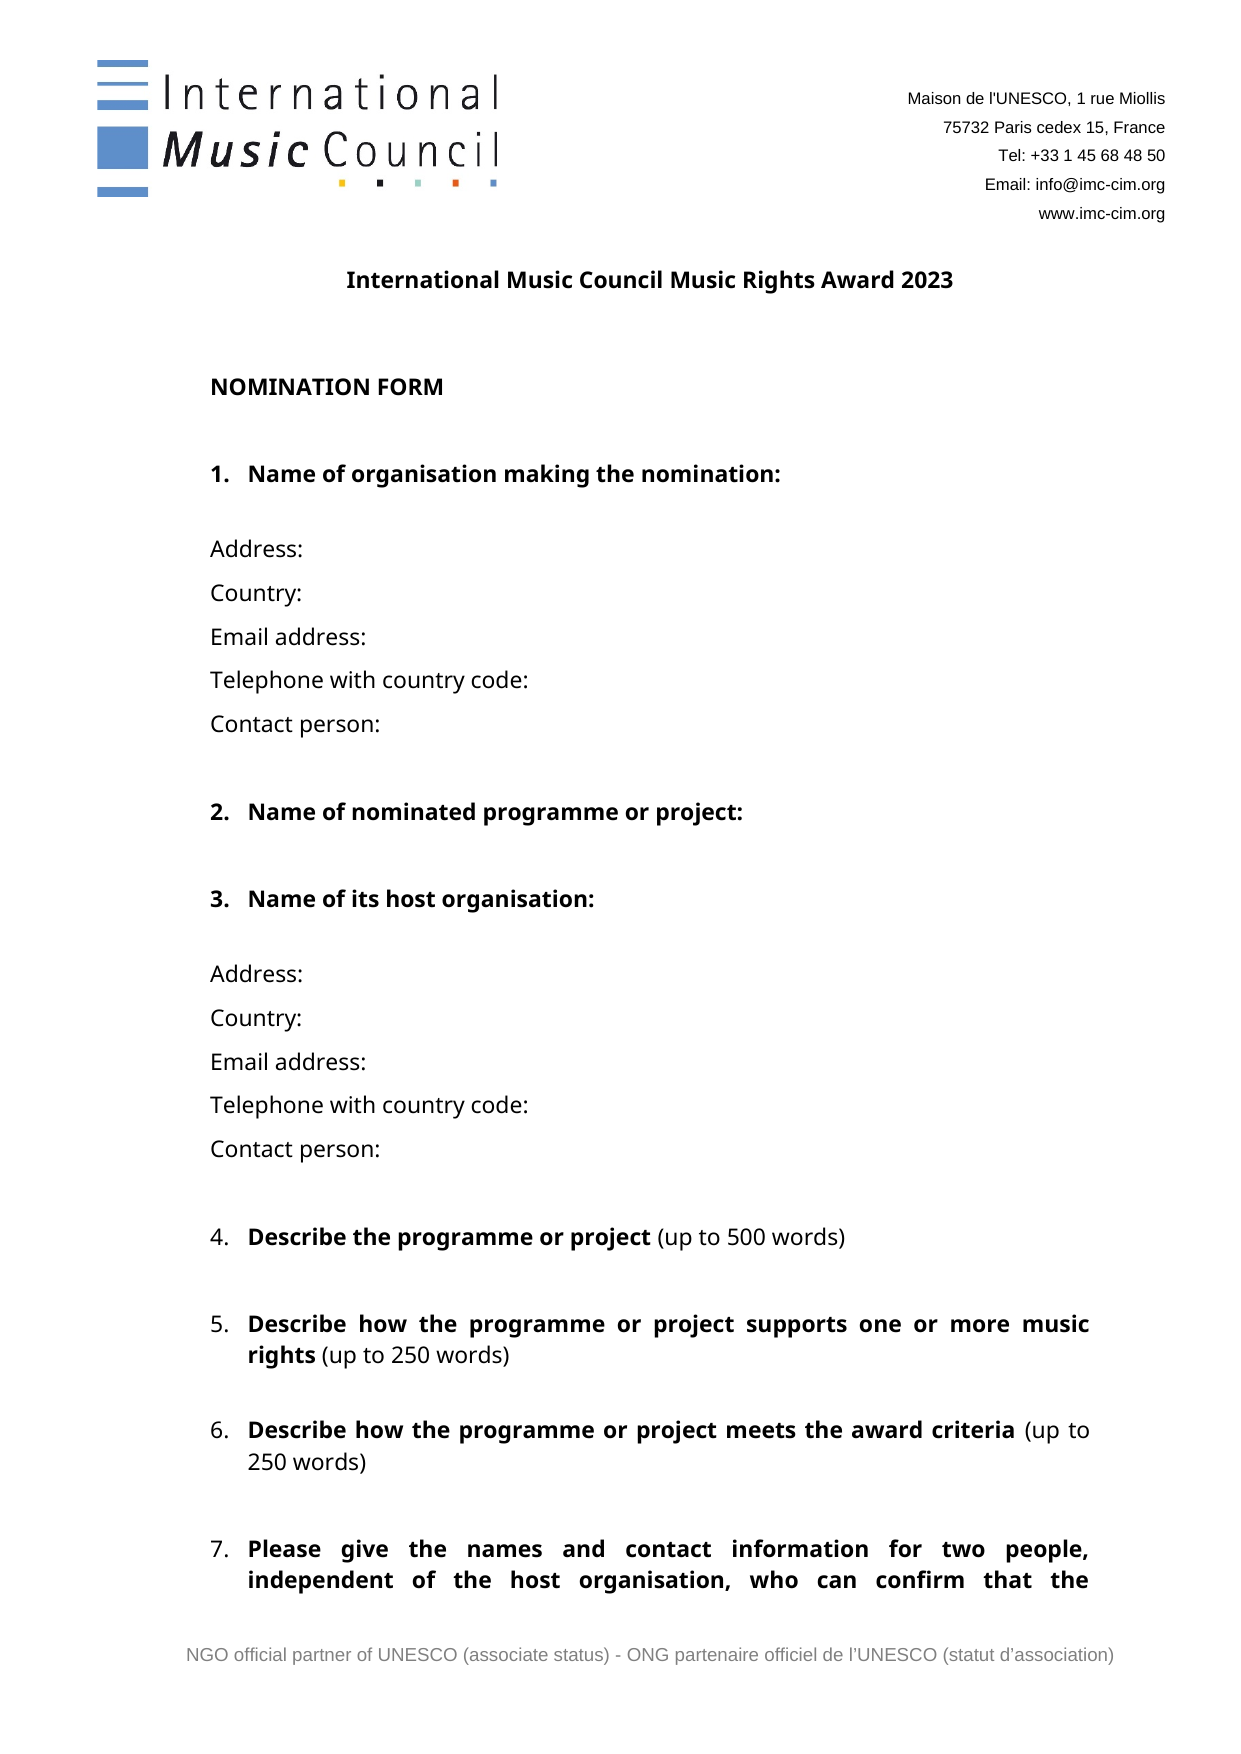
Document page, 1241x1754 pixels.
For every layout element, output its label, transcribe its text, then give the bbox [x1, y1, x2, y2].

text Telephone with country code: [210, 664, 1090, 695]
list Describe the programme or project (up to 500 words) [210, 1220, 1090, 1252]
list Describe how the programme or project supports one or more music rights (up to 250 words) [210, 1308, 1090, 1370]
text Contact person: [210, 708, 1090, 739]
list Describe how the programme or project meets the award criteria (up to 250 words) [210, 1414, 1090, 1477]
text Country: [210, 577, 1090, 608]
text Email address: [210, 620, 1090, 652]
text Country: [210, 1002, 1090, 1033]
picture [97, 60, 497, 197]
text Contact person: [210, 1133, 1090, 1164]
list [210, 1533, 1090, 1595]
text Telephone with country code: [210, 1089, 1090, 1120]
text Address: [210, 958, 1090, 989]
text www.imc-cim.org [687, 204, 1165, 223]
text 75732 Paris cedex 15, France [687, 117, 1165, 137]
text Email address: [210, 1045, 1090, 1077]
text Maison de l'UNESCO, 1 rue Miollis [687, 89, 1165, 108]
list Name of its host organisation: [210, 883, 1090, 914]
text Address: [210, 533, 1090, 564]
text International Music Council Music Rights Award 2023 [210, 264, 1090, 295]
text Email: info@imc-cim.org [687, 175, 1165, 194]
list Name of organisation making the nomination: [210, 458, 1090, 489]
list Name of nominated programme or project: [210, 795, 1090, 827]
text Tel: +33 1 45 68 48 50 [687, 146, 1165, 165]
text NOMINATION FORM [210, 370, 1090, 402]
